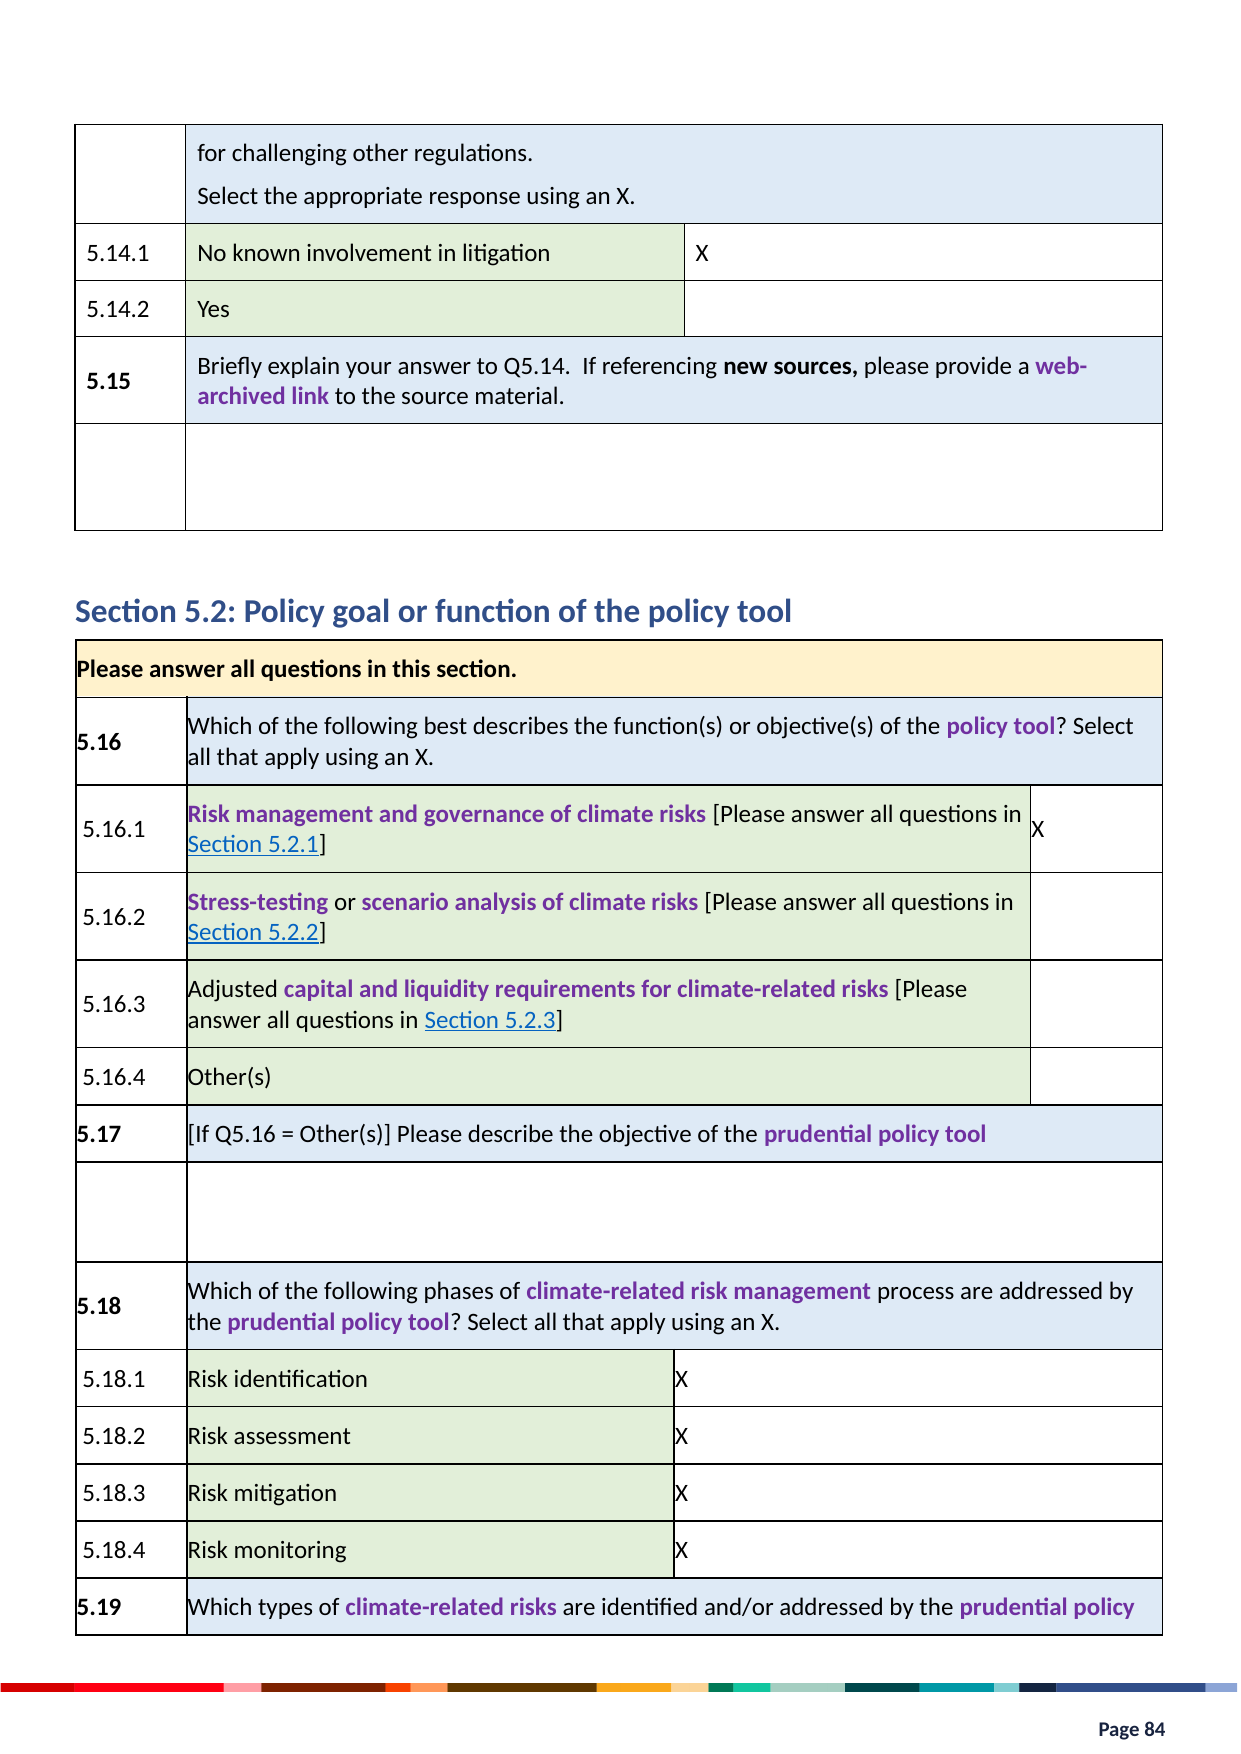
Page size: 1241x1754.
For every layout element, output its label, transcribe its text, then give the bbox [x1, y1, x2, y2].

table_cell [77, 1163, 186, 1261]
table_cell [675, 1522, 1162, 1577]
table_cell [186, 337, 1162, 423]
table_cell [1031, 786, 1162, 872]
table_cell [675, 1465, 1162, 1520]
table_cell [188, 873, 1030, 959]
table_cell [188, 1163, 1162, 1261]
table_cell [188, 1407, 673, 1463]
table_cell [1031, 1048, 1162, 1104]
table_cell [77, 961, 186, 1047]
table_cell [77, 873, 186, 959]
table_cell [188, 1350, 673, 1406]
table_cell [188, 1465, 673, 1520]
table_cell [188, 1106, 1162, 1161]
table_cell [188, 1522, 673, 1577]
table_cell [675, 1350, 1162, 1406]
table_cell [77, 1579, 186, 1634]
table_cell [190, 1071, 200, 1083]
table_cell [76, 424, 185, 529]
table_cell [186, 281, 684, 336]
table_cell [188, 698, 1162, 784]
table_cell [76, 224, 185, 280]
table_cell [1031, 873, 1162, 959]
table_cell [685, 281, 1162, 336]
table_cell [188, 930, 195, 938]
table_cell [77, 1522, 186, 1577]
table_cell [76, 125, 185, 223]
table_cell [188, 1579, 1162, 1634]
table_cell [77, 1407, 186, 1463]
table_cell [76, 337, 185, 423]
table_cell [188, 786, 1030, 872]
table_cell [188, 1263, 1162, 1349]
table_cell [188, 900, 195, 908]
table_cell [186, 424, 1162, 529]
subtitle Section 5.2: Policy goal or function of the policy tool [75, 590, 1165, 631]
picture [0, 1683, 1236, 1692]
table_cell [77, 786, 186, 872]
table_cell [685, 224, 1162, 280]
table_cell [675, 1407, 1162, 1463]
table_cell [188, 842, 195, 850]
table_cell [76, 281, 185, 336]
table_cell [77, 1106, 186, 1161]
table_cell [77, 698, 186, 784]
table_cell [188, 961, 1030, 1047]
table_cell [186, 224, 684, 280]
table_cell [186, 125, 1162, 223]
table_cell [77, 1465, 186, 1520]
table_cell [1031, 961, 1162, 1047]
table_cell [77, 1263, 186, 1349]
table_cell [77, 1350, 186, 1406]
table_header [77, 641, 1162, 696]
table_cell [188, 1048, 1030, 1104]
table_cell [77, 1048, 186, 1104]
